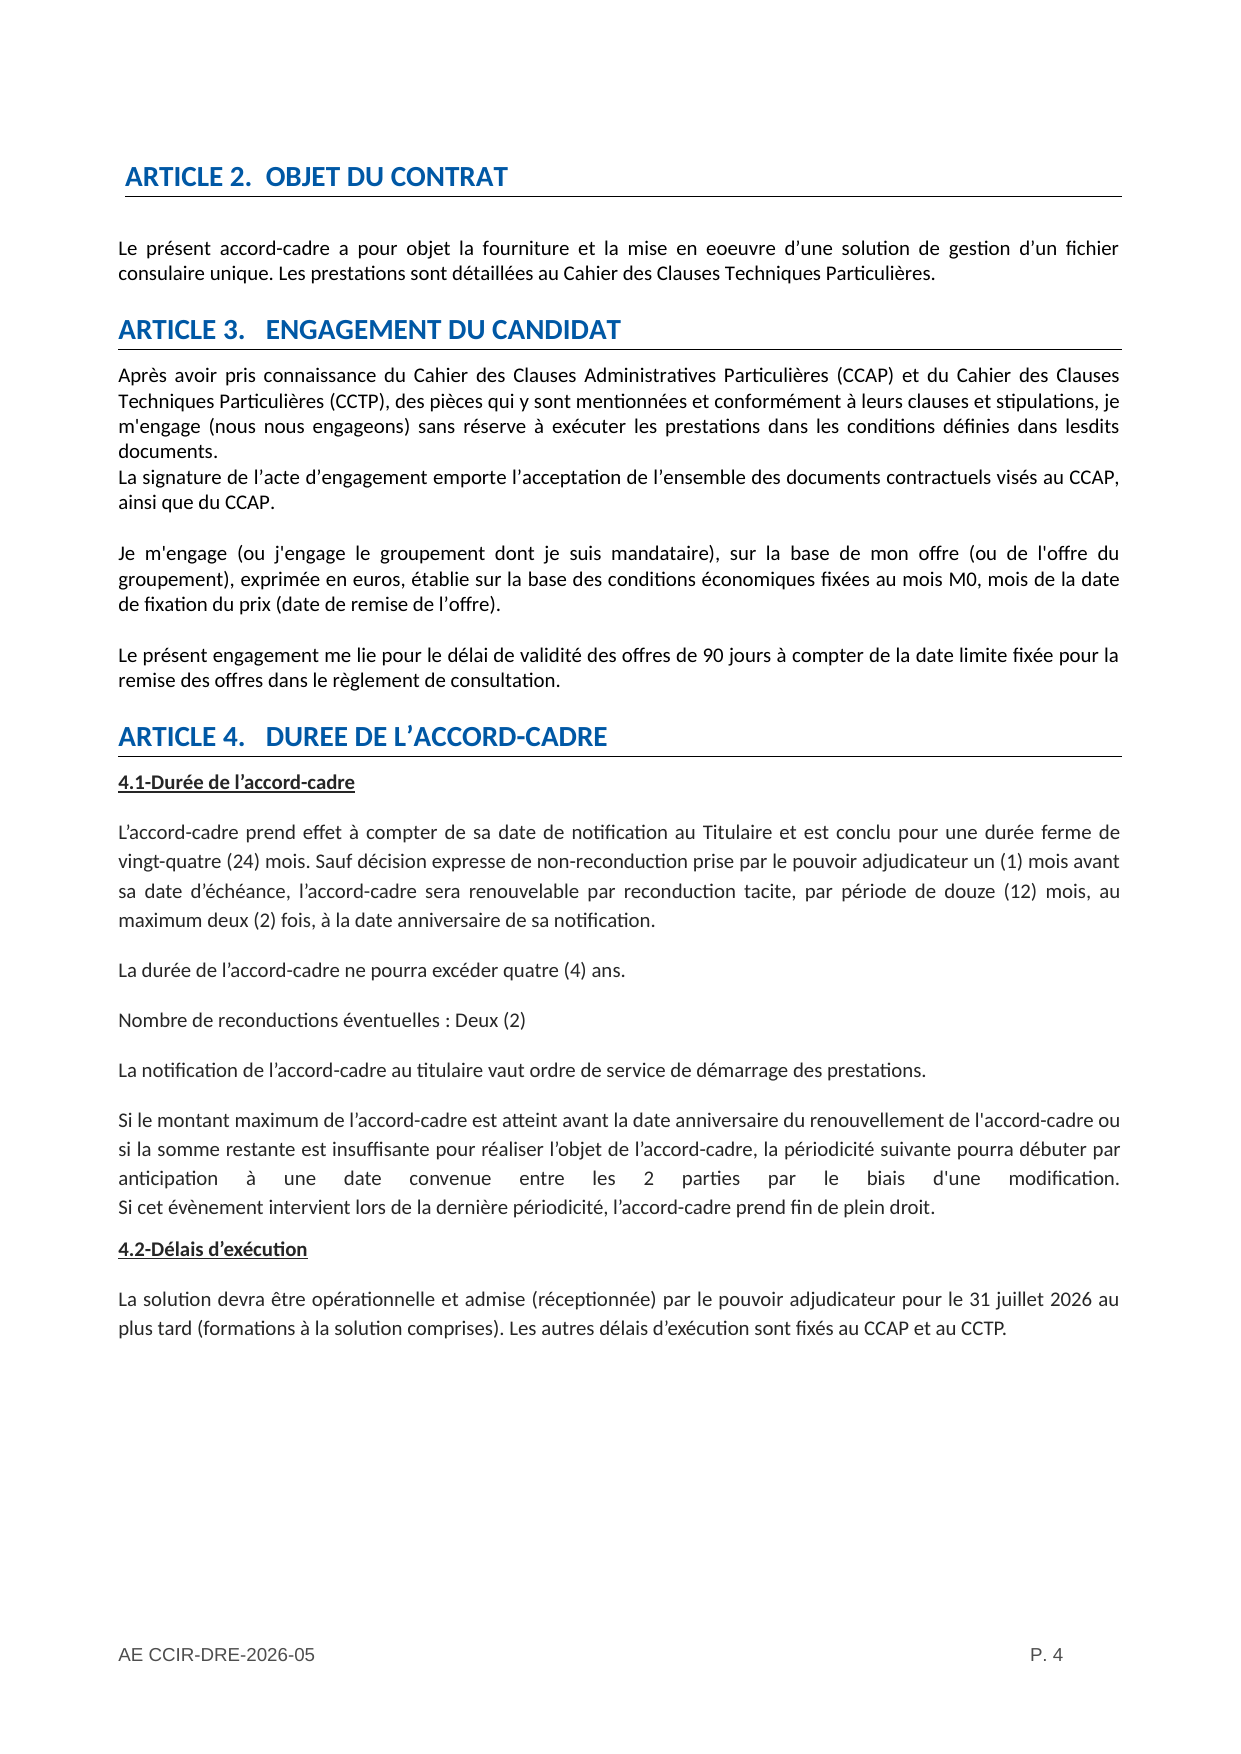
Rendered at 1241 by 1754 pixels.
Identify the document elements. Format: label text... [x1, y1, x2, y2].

text La notification de l’accord-cadre au titulaire vaut ordre de service de démarrage des prestations. [118, 1057, 1122, 1082]
text engagement du candidat [118, 311, 1122, 349]
text Le présent accord-cadre a pour objet la fourniture et la mise en eoeuvre d’une solution de gestion d’un fichier consulaire unique. Les prestations sont détaillées au Cahier des Clauses Techniques Particulières. [118, 235, 1122, 286]
text L’accord-cadre prend effet à compter de sa date de notification au Titulaire et est conclu pour une durée ferme de vingt-quatre (24) mois. Sauf décision expresse de non-reconduction prise par le pouvoir adjudicateur un (1) mois avant sa date d’échéance, l’accord-cadre sera renouvelable par reconduction tacite, par période de douze (12) mois, au maximum deux (2) fois, à la date anniversaire de sa notification. [118, 819, 1122, 932]
text 4.1-Durée de l’accord-cadre [118, 769, 1122, 795]
text Je m'engage (ou j'engage le groupement dont je suis mandataire), sur la base de mon offre (ou de l'offre du groupement), exprimée en euros, établie sur la base des conditions économiques fixées au mois M0, mois de la date de fixation du prix (date de remise de l’offre). [118, 540, 1122, 617]
text Nombre de reconductions éventuelles : Deux (2) [118, 1007, 1122, 1032]
text OBJET du contrat [125, 158, 1122, 196]
text 4.2-Délais d’exécution [118, 1236, 1122, 1262]
text La durée de l’accord-cadre ne pourra excéder quatre (4) ans. [118, 957, 1122, 982]
text La solution devra être opérationnelle et admise (réceptionnée) par le pouvoir adjudicateur pour le 31 juillet 2026 au plus tard (formations à la solution comprises). Les autres délais d’exécution sont fixés au CCAP et au CCTP. [118, 1286, 1122, 1341]
text La signature de l’acte d’engagement emporte l’acceptation de l’ensemble des documents contractuels visés au CCAP, ainsi que du CCAP. [118, 464, 1122, 515]
text Après avoir pris connaissance du Cahier des Clauses Administratives Particulières (CCAP) et du Cahier des Clauses Techniques Particulières (CCTP), des pièces qui y sont mentionnées et conformément à leurs clauses et stipulations, je m'engage (nous nous engageons) sans réserve à exécuter les prestations dans les conditions définies dans lesdits documents. [118, 362, 1122, 464]
text DUREE De L’accord-cadre [118, 718, 1122, 756]
text Si le montant maximum de l’accord-cadre est atteint avant la date anniversaire du renouvellement de l'accord-cadre ou si la somme restante est insuffisante pour réaliser l’objet de l’accord-cadre, la périodicité suivante pourra débuter par anticipation à une date convenue entre les 2 parties par le biais d'une modification. Si cet évènement intervient lors de la dernière périodicité, l’accord-cadre prend fin de plein droit. [118, 1107, 1122, 1220]
text Le présent engagement me lie pour le délai de validité des offres de 90 jours à compter de la date limite fixée pour la remise des offres dans le règlement de consultation. [118, 642, 1122, 693]
